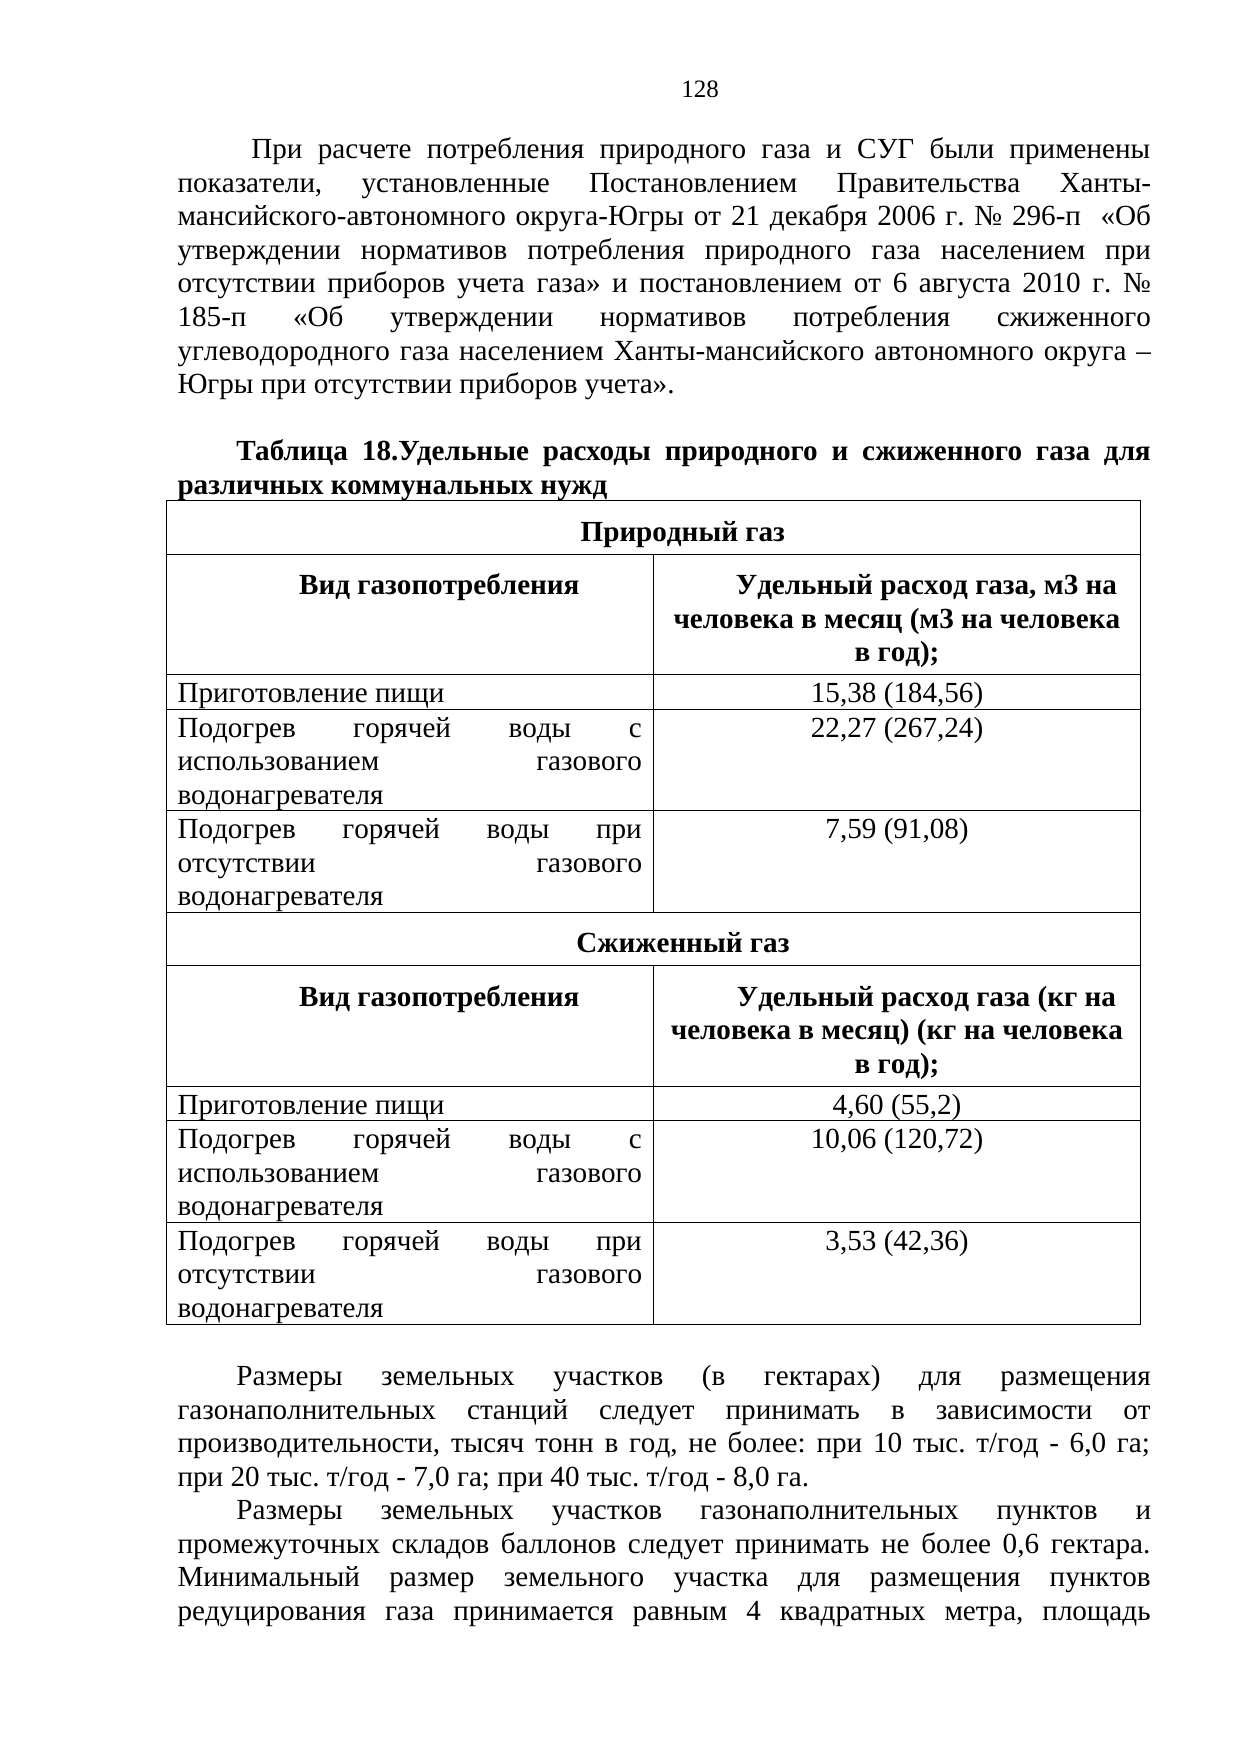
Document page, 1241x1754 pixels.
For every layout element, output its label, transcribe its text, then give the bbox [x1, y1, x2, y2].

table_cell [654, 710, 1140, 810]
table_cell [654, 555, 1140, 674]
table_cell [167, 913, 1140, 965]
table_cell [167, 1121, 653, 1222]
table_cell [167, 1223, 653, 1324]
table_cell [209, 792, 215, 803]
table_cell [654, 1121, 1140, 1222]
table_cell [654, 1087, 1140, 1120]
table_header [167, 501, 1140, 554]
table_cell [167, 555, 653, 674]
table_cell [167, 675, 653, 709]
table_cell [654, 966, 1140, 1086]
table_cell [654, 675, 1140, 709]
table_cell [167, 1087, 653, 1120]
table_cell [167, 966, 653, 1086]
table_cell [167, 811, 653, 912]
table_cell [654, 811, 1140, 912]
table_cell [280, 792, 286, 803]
text Размеры земельных участков (в гектарах) для размещения газонаполнительных станций следует принимать в зависимости от производительности, тысяч тонн в год, не более: при 10 тыс. т/год - 6,0 га; при 20 тыс. т/год - 7,0 га; при 40 тыс. т/год - 8,0 га. [177, 1358, 1152, 1492]
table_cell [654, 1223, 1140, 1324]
text Таблица 18.Удельные расходы природного и сжиженного газа для различных коммунальных нужд [177, 433, 1152, 500]
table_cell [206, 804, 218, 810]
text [177, 1492, 1152, 1627]
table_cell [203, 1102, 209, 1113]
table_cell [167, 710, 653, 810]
text При расчете потребления природного газа и СУГ были применены показатели, установленные Постановлением Правительства Ханты-мансийского-автономного округа-Югры от 21 декабря 2006 г. № 296-п «Об утверждении нормативов потребления природного газа населением при отсутствии приборов учета газа» и постановлением от 6 августа 2010 г. № 185-п «Об утверждении нормативов потребления сжиженного углеводородного газа населением Ханты-мансийского автономного округа – Югры при отсутствии приборов учета». [177, 131, 1152, 400]
